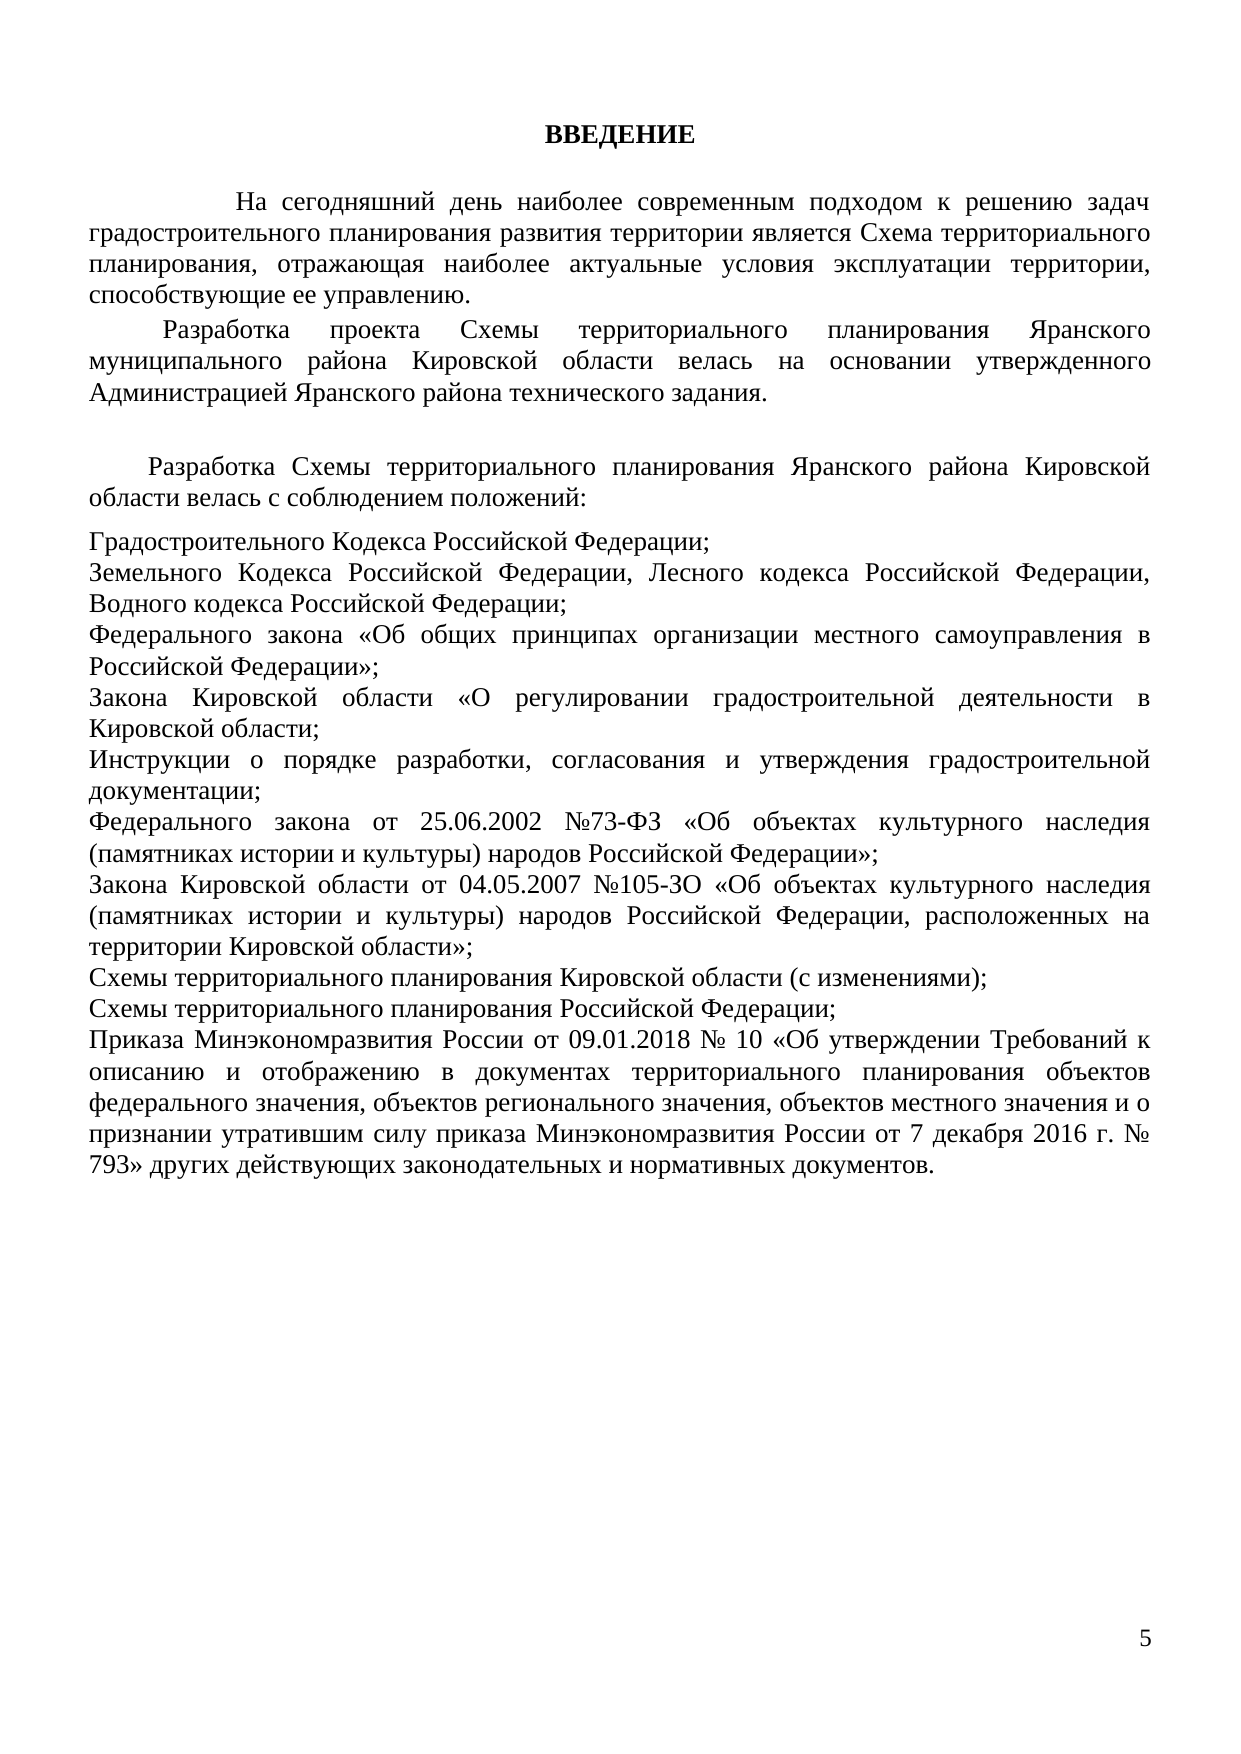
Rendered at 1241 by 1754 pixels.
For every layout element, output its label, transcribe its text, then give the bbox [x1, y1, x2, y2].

subtitle ВВЕДЕНИЕ [89, 118, 1152, 149]
text Инструкции о порядке разработки, согласования и утверждения градостроительной документации; [89, 743, 1152, 806]
text Закона Кировской области от 04.05.2007 №105-ЗО «Об объектах культурного наследия (памятниках истории и культуры) народов Российской Федерации, расположенных на территории Кировской области»; [89, 868, 1152, 961]
text Федерального закона от 25.06.2002 №73-ФЗ «Об объектах культурного наследия (памятниках истории и культуры) народов Российской Федерации»; [89, 806, 1152, 868]
text Закона Кировской области «О регулировании градостроительной деятельности в Кировской области; [89, 681, 1152, 743]
text Градостроительного Кодекса Российской Федерации; [89, 525, 1152, 556]
text Приказа Минэкономразвития России от 09.01.2018 № 10 «Об утверждении Требований к описанию и отображению в документах территориального планирования объектов федерального значения, объектов регионального значения, объектов местного значения и о признании утратившим силу приказа Минэкономразвития России от 7 декабря 2016 г. № 793» других действующих законодательных и нормативных документов. [89, 1023, 1152, 1179]
text Разработка проекта Схемы территориального планирования Яранского муниципального района Кировской области велась на основании утвержденного Администрацией Яранского района технического задания. [89, 313, 1152, 407]
text Федерального закона «Об общих принципах организации местного самоуправления в Российской Федерации»; [89, 619, 1152, 681]
text На сегодняшний день наиболее современным подходом к решению задач градостроительного планирования развития территории является Схема территориального планирования, отражающая наиболее актуальные условия эксплуатации территории, способствующие ее управлению. [89, 184, 1152, 309]
text Земельного Кодекса Российской Федерации, Лесного кодекса Российской Федерации, Водного кодекса Российской Федерации; [89, 556, 1152, 619]
text Разработка Схемы территориального планирования Яранского района Кировской области велась с соблюдением положений: [89, 450, 1152, 513]
text Схемы территориального планирования Кировской области (с изменениями); [89, 961, 1152, 992]
text Схемы территориального планирования Российской Федерации; [89, 992, 1152, 1023]
